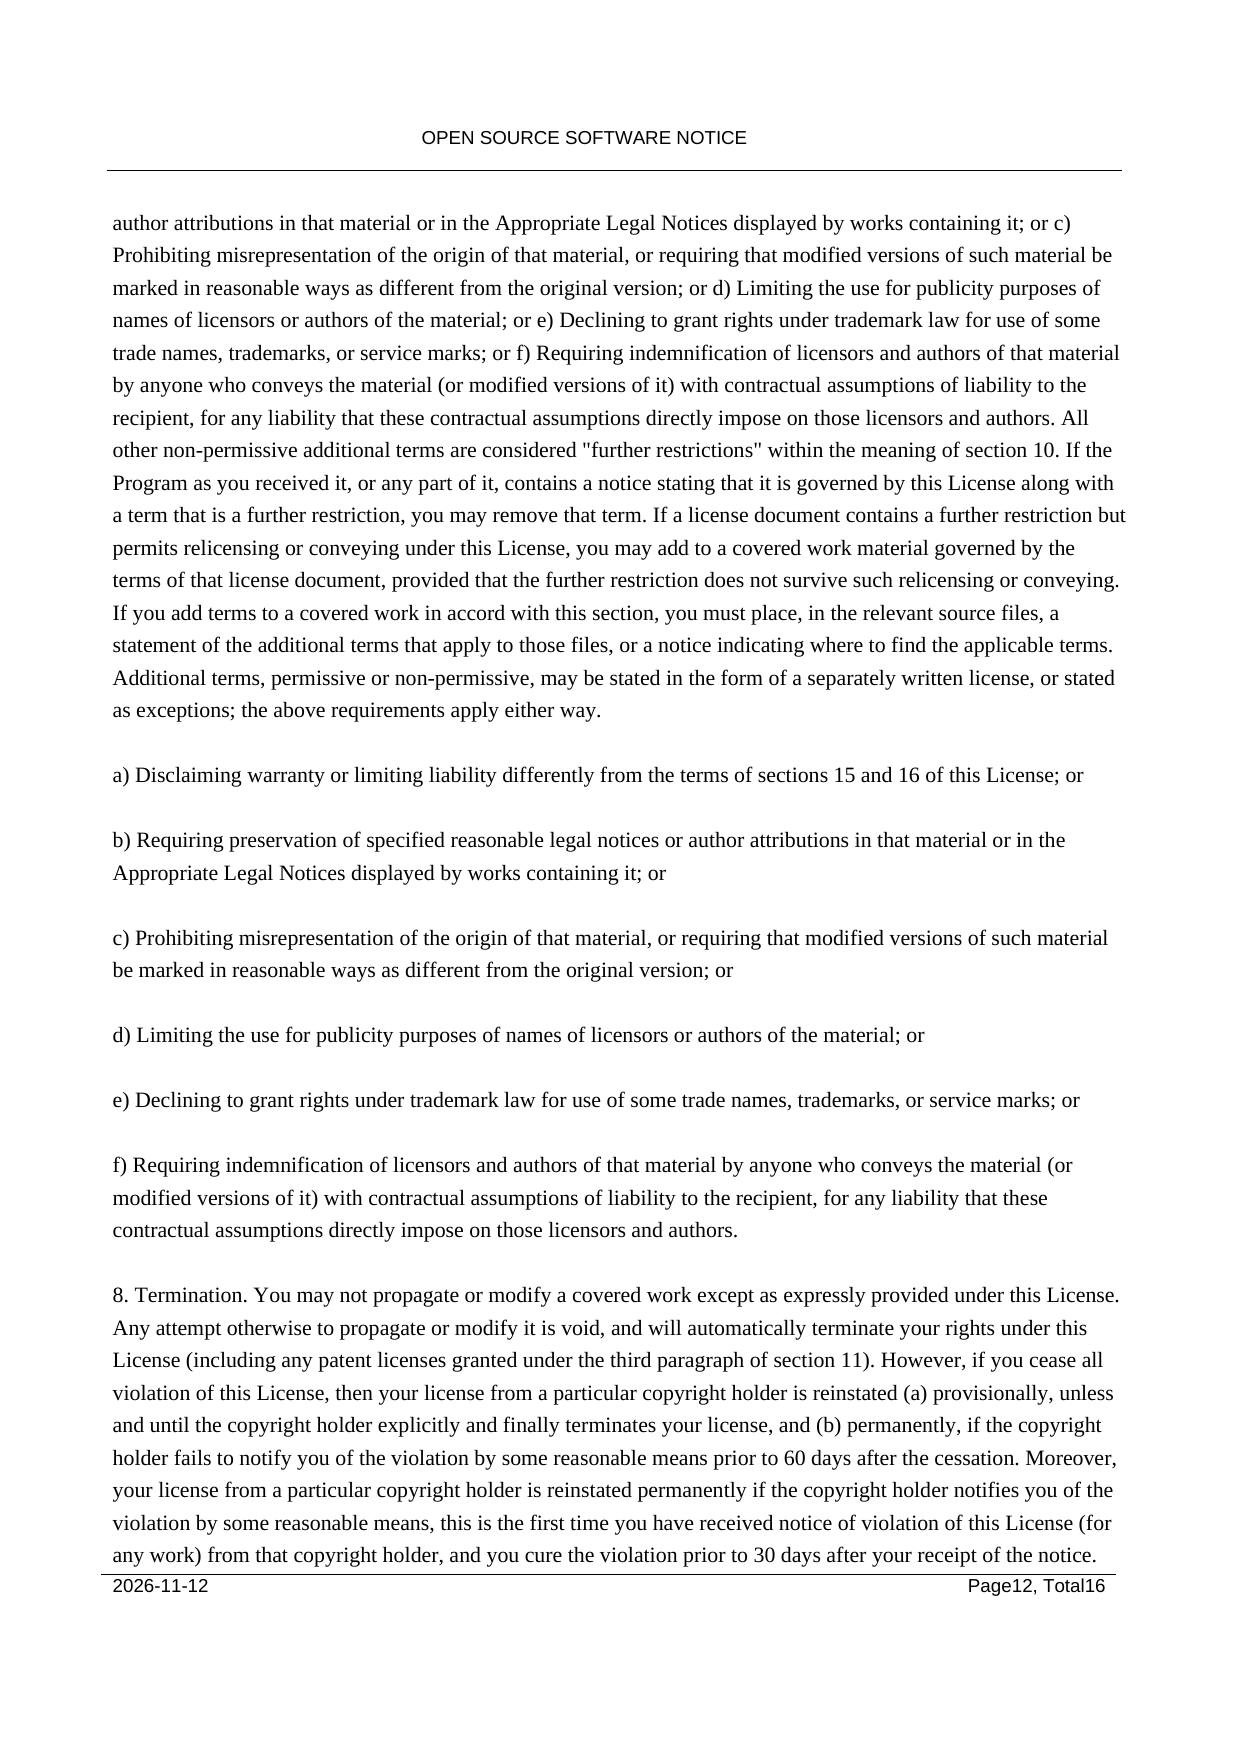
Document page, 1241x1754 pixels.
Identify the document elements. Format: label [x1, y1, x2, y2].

text [112, 206, 1128, 1571]
